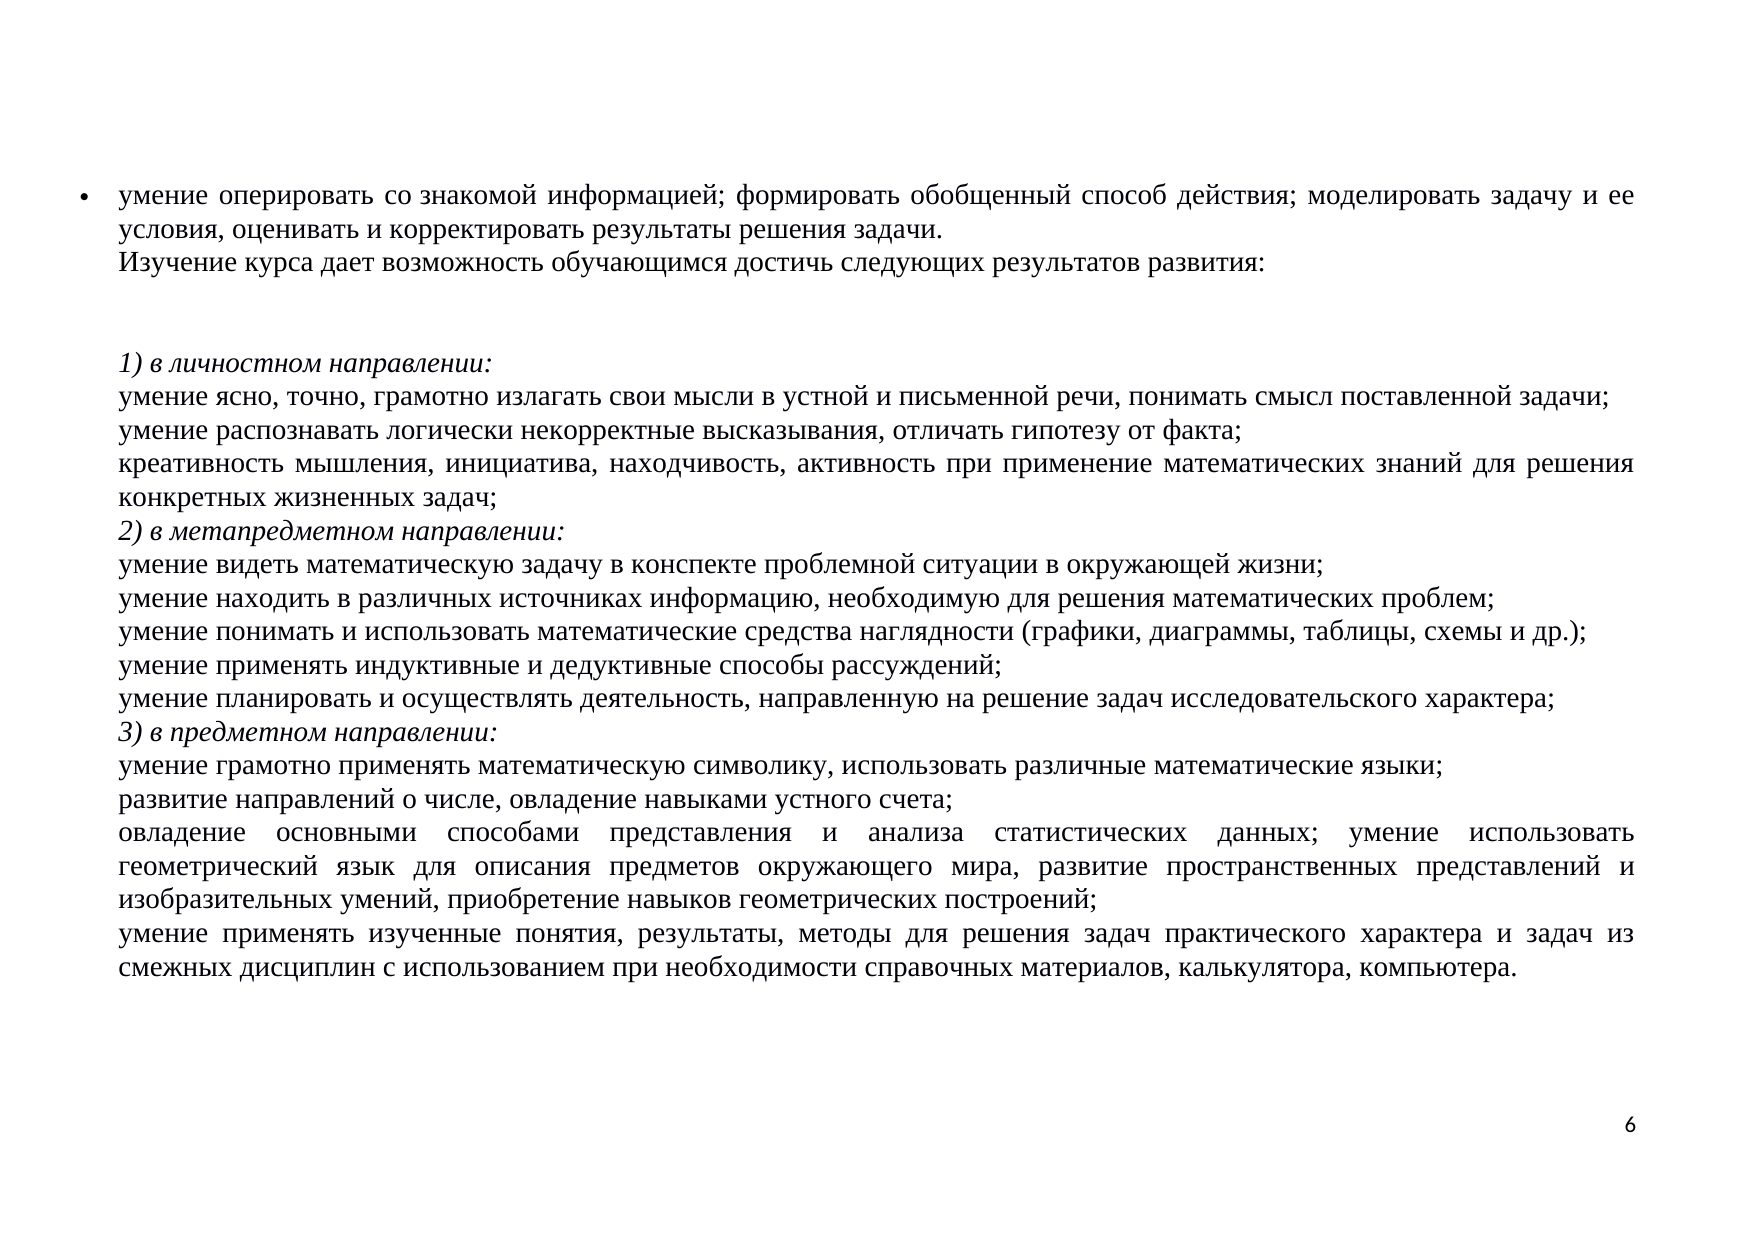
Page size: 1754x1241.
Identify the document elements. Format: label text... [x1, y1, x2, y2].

text 1) в личностном направлении: [118, 345, 1636, 378]
text умение применять изученные понятия, результаты, методы для решения задач практического характера и задач из смежных дисциплин с использованием при необходимости справочных материалов, калькулятора, компьютера. [118, 915, 1636, 982]
text умение распознавать логически некорректные высказывания, отличать гипотезу от факта; [118, 412, 1636, 446]
text Изучение курса дает возможность обучающимся достичь следующих результатов развития: [118, 244, 1636, 278]
list умение оперировать со знакомой информацией; формировать обобщенный способ действия; моделировать задачу и ее условия, оценивать и корректировать результаты решения задачи. [81, 177, 1636, 244]
text овладение основными способами представления и анализа статистических данных; умение использовать геометрический язык для описания предметов окружающего мира, развитие пространственных представлений и изобразительных умений, приобретение навыков геометрических построений; [118, 814, 1636, 915]
text умение планировать и осуществлять деятельность, направленную на решение задач исследовательского характера; [118, 680, 1636, 714]
text креативность мышления, инициатива, находчивость, активность при применение математических знаний для решения конкретных жизненных задач; [118, 446, 1636, 513]
text умение ясно, точно, грамотно излагать свои мысли в устной и письменной речи, понимать смысл поставленной задачи; [118, 378, 1636, 412]
text умение видеть математическую задачу в конспекте проблемной ситуации в окружающей жизни; [118, 546, 1636, 580]
text умение понимать и использовать математические средства наглядности (графики, диаграммы, таблицы, схемы и др.); [118, 613, 1636, 647]
text 3) в предметном направлении: [118, 714, 1636, 747]
text умение находить в различных источниках информацию, необходимую для решения математических проблем; [118, 580, 1636, 613]
text 2) в метапредметном направлении: [118, 513, 1636, 546]
text развитие направлений о числе, овладение навыками устного счета; [118, 781, 1636, 814]
text умение применять индуктивные и дедуктивные способы рассуждений; [118, 647, 1636, 680]
text умение грамотно применять математическую символику, использовать различные математические языки; [118, 747, 1636, 781]
